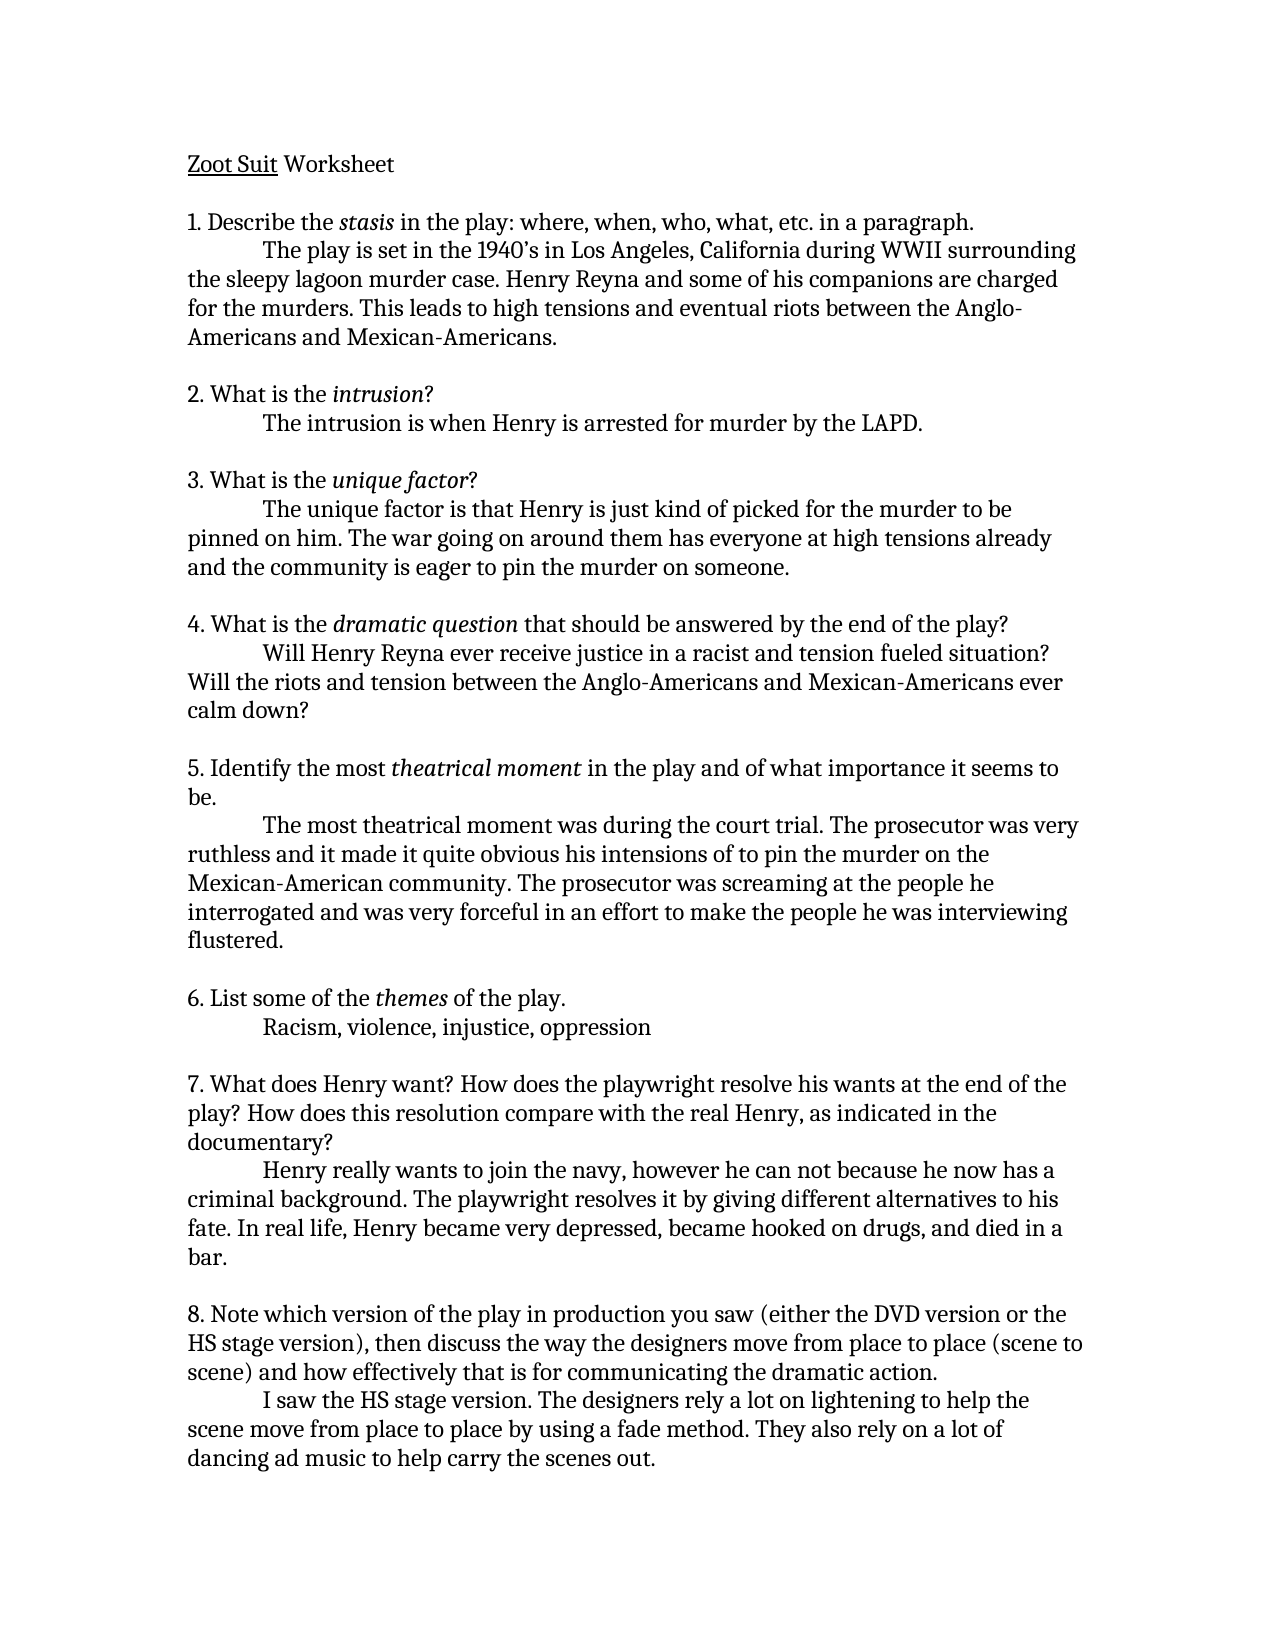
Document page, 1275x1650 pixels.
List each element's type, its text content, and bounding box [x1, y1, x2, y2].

text Henry really wants to join the navy, however he can not because he now has a criminal background. The playwright resolves it by giving different alternatives to his fate. In real life, Henry became very depressed, became hooked on drugs, and died in a bar. [187, 1156, 1087, 1271]
text The intrusion is when Henry is arrested for murder by the LAPD. [187, 409, 1087, 437]
text Racism, violence, injustice, oppression [187, 1012, 1087, 1041]
text 6. List some of the themes of the play. [187, 984, 1087, 1012]
text The play is set in the 1940’s in Los Angeles, California during WWII surrounding the sleepy lagoon murder case. Henry Reyna and some of his companions are charged for the murders. This leads to high tensions and eventual riots between the Anglo-Americans and Mexican-Americans. [187, 236, 1087, 351]
text 5. Identify the most theatrical moment in the play and of what importance it seems to be. [187, 754, 1087, 811]
text 1. Describe the stasis in the play: where, when, who, what, etc. in a paragraph. [187, 207, 1087, 236]
text 2. What is the intrusion? [187, 380, 1087, 409]
text 7. What does Henry want? How does the playwright resolve his wants at the end of the play? How does this resolution compare with the real Henry, as indicated in the documentary? [187, 1070, 1087, 1156]
text 4. What is the dramatic question that should be answered by the end of the play? [187, 610, 1087, 639]
text I saw the HS stage version. The designers rely a lot on lightening to help the scene move from place to place by using a fade method. They also rely on a lot of dancing ad music to help carry the scenes out. [187, 1386, 1087, 1472]
text The unique factor is that Henry is just kind of picked for the murder to be pinned on him. The war going on around them has everyone at high tensions already and the community is eager to pin the murder on someone. [187, 495, 1087, 581]
text Zoot Suit Worksheet [187, 150, 1087, 179]
text 3. What is the unique factor? [187, 466, 1087, 495]
text 8. Note which version of the play in production you saw (either the DVD version or the HS stage version), then discuss the way the designers move from place to place (scene to scene) and how effectively that is for communicating the dramatic action. [187, 1300, 1087, 1386]
text Will Henry Reyna ever receive justice in a racist and tension fueled situation? Will the riots and tension between the Anglo-Americans and Mexican-Americans ever calm down? [187, 639, 1087, 725]
text The most theatrical moment was during the court trial. The prosecutor was very ruthless and it made it quite obvious his intensions of to pin the murder on the Mexican-American community. The prosecutor was screaming at the people he interrogated and was very forceful in an effort to make the people he was interviewing flustered. [187, 811, 1087, 955]
